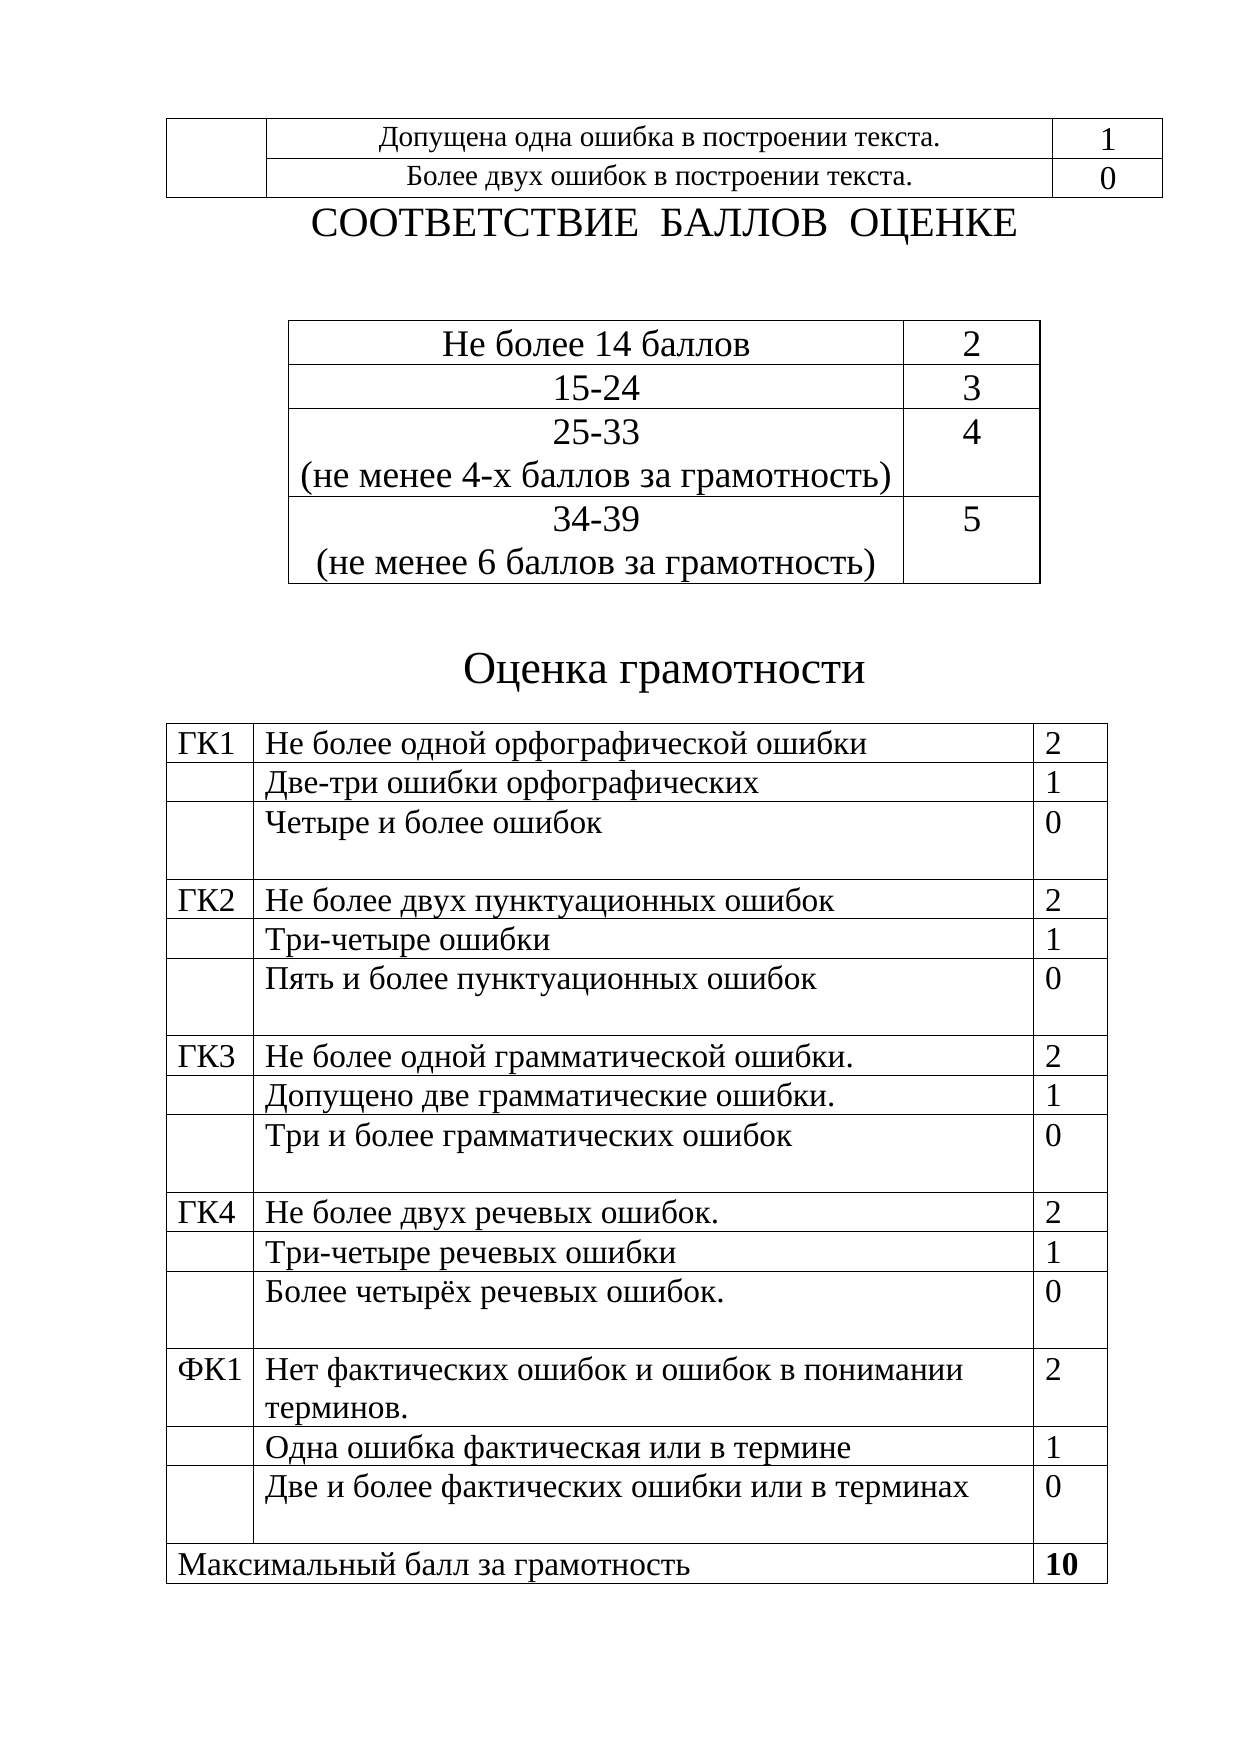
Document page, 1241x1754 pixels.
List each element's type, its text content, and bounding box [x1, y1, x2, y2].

table_cell 2 [1034, 1349, 1107, 1426]
table_cell [167, 1115, 253, 1192]
table_cell Одна ошибка фактическая или в термине [254, 1427, 1033, 1465]
table_cell 0 [1034, 802, 1107, 879]
table_cell [167, 1232, 253, 1271]
table_cell Две-три ошибки орфографических [254, 763, 1033, 801]
table_cell Максимальный балл за грамотность [167, 1544, 1033, 1582]
table_cell 3 [904, 365, 1039, 408]
table_cell ФК1 [167, 1349, 253, 1426]
table_cell 2 [1034, 880, 1107, 918]
table_cell Не более одной грамматической ошибки. [254, 1036, 1033, 1075]
table_cell [167, 1076, 253, 1114]
table_cell [167, 1466, 253, 1543]
table_cell Допущено две грамматические ошибки. [254, 1076, 1033, 1114]
table_cell Не более двух пунктуационных ошибок [254, 880, 1033, 918]
table_cell 0 [1034, 1466, 1107, 1543]
table_cell 1 [1034, 763, 1107, 801]
text СООТВЕТСТВИЕ БАЛЛОВ ОЦЕНКЕ [177, 198, 1152, 246]
table_cell 1 [1034, 919, 1107, 958]
table_header Не более одной орфографической ошибки [254, 724, 1033, 762]
table_cell 5 [904, 497, 1039, 583]
table_cell [167, 1272, 253, 1348]
table_header 2 [904, 321, 1039, 364]
table_cell [167, 119, 266, 197]
table_cell Пять и более пунктуационных ошибок [254, 959, 1033, 1035]
table_cell 1 [1034, 1427, 1107, 1465]
table_cell 10 [1034, 1544, 1107, 1582]
table_cell Нет фактических ошибок и ошибок в понимании терминов. [254, 1349, 1033, 1426]
table_cell [167, 802, 253, 879]
table_cell Более четырёх речевых ошибок. [254, 1272, 1033, 1348]
table_cell ГК3 [167, 1036, 253, 1075]
table_cell Три и более грамматических ошибок [254, 1115, 1033, 1192]
table_cell ГК4 [167, 1193, 253, 1231]
table_cell [167, 763, 253, 801]
table_cell 15-24 [289, 365, 903, 408]
table_cell 1 [1053, 119, 1162, 157]
table_cell Три-четыре ошибки [254, 919, 1033, 958]
table_cell [167, 1427, 253, 1465]
table_cell [167, 959, 253, 1035]
table_cell [167, 919, 253, 958]
table_cell 1 [1034, 1232, 1107, 1271]
table_cell 34-39 (не менее 6 баллов за грамотность) [289, 497, 903, 583]
table_cell 2 [1034, 1193, 1107, 1231]
table_cell 1 [1034, 1076, 1107, 1114]
table_cell Допущена одна ошибка в построении текста. [267, 119, 1052, 157]
table_cell 2 [1034, 1036, 1107, 1075]
table_cell 0 [1053, 159, 1162, 197]
table_cell 25-33 (не менее 4-х баллов за грамотность) [289, 409, 903, 496]
table_cell 0 [1034, 1272, 1107, 1348]
table_cell ГК2 [167, 880, 253, 918]
table_cell 0 [1034, 1115, 1107, 1192]
table_cell Четыре и более ошибок [254, 802, 1033, 879]
table_cell Более двух ошибок в построении текста. [267, 159, 1052, 197]
table_cell 0 [1034, 959, 1107, 1035]
table_cell Две и более фактических ошибки или в терминах [254, 1466, 1033, 1543]
table_header ГК1 [167, 724, 253, 762]
table_header Не более 14 баллов [289, 321, 903, 364]
table_header 2 [1034, 724, 1107, 762]
table_cell Три-четыре речевых ошибки [254, 1232, 1033, 1271]
table_cell Не более двух речевых ошибок. [254, 1193, 1033, 1231]
table_cell 4 [904, 409, 1039, 496]
text Оценка грамотности [177, 641, 1152, 694]
